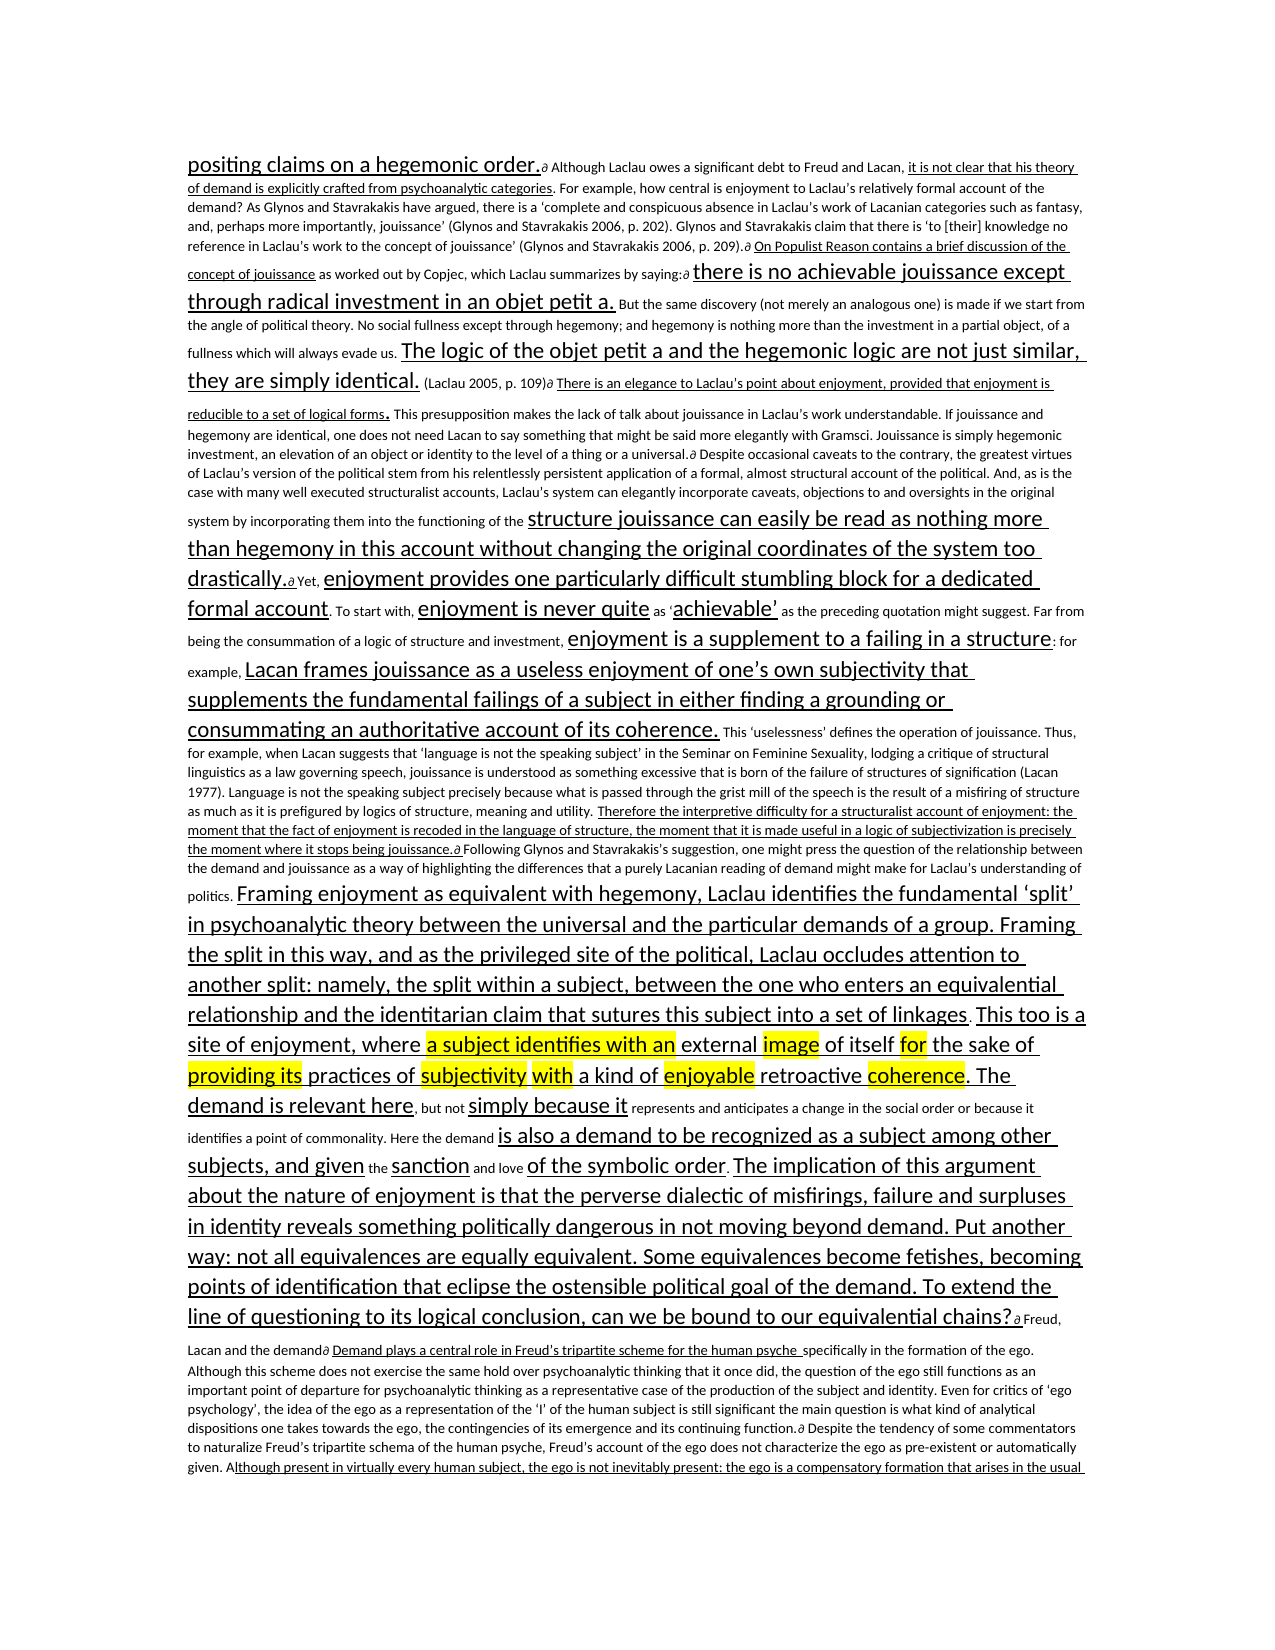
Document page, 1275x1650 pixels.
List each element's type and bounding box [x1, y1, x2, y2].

text [187, 150, 1087, 1476]
